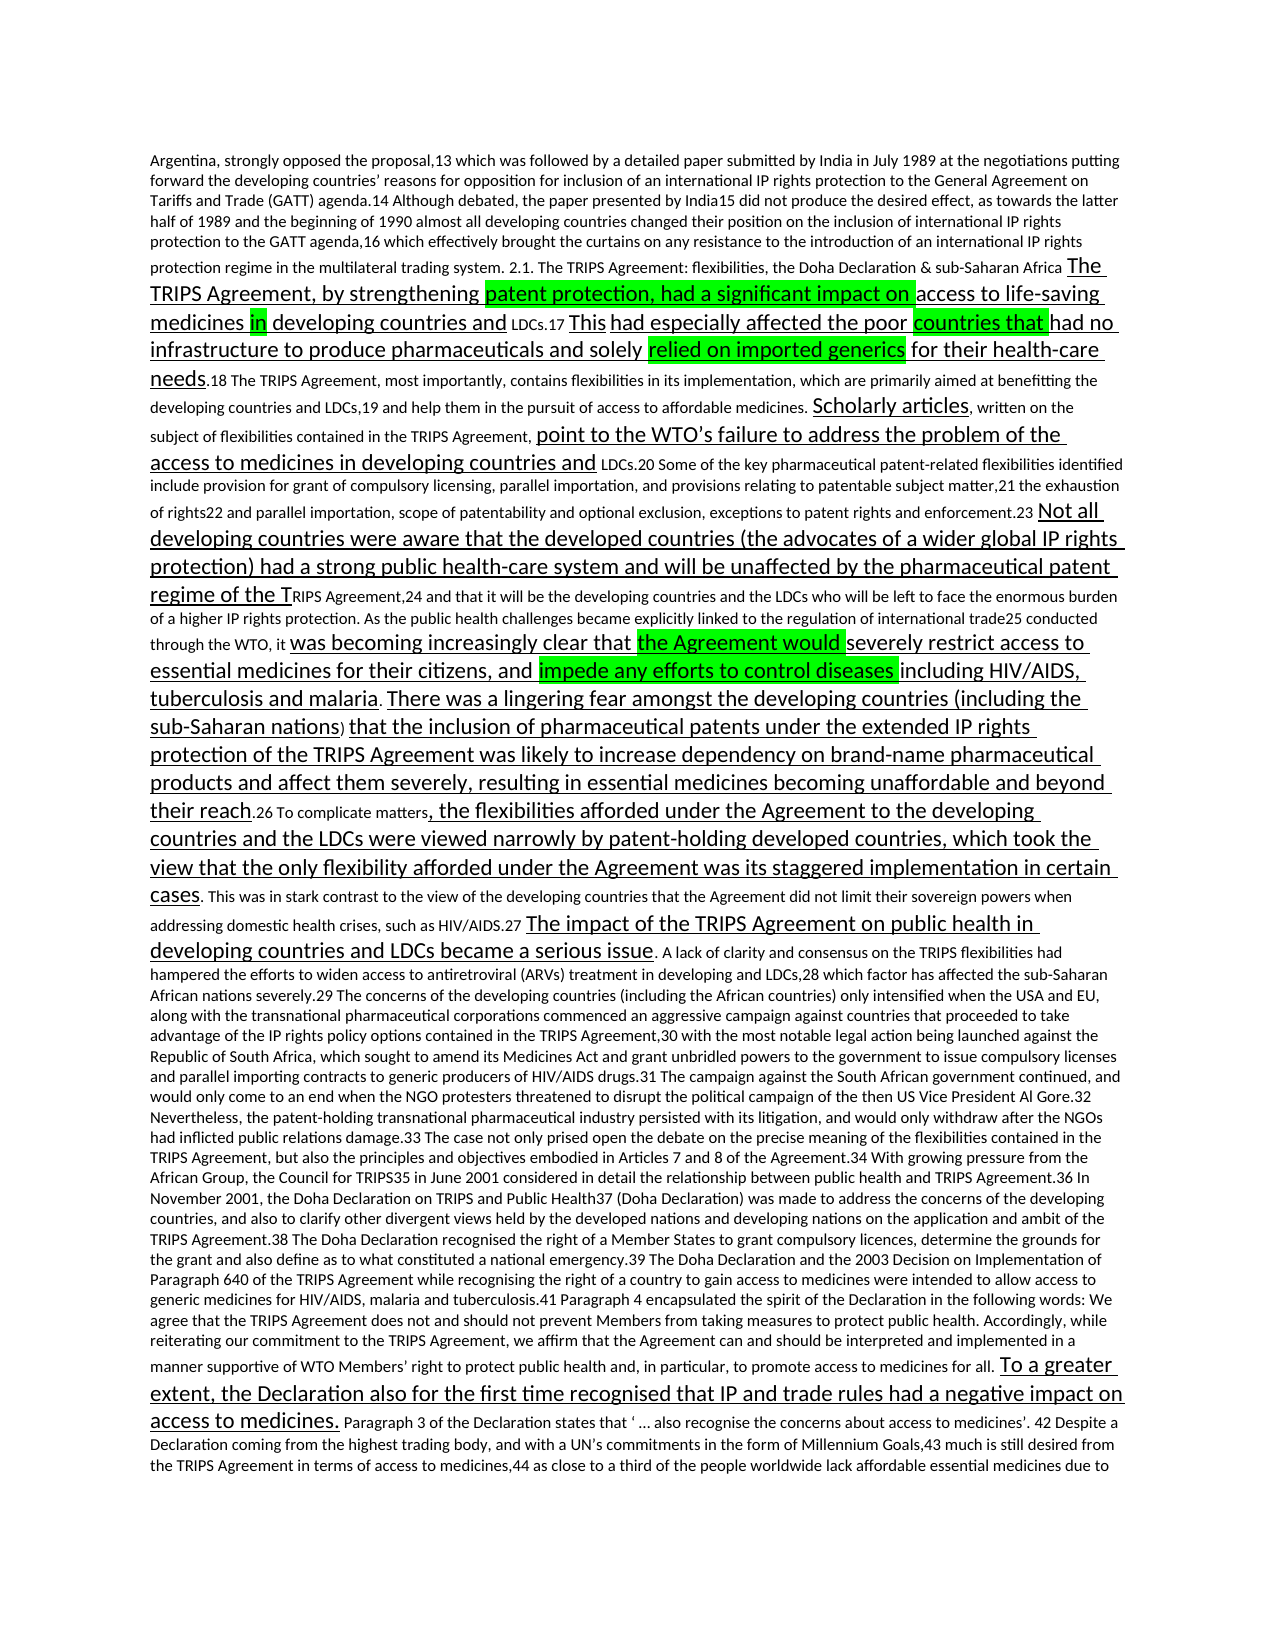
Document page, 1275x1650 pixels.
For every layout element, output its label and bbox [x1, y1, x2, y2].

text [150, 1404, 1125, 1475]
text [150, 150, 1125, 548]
text [150, 550, 1125, 1403]
